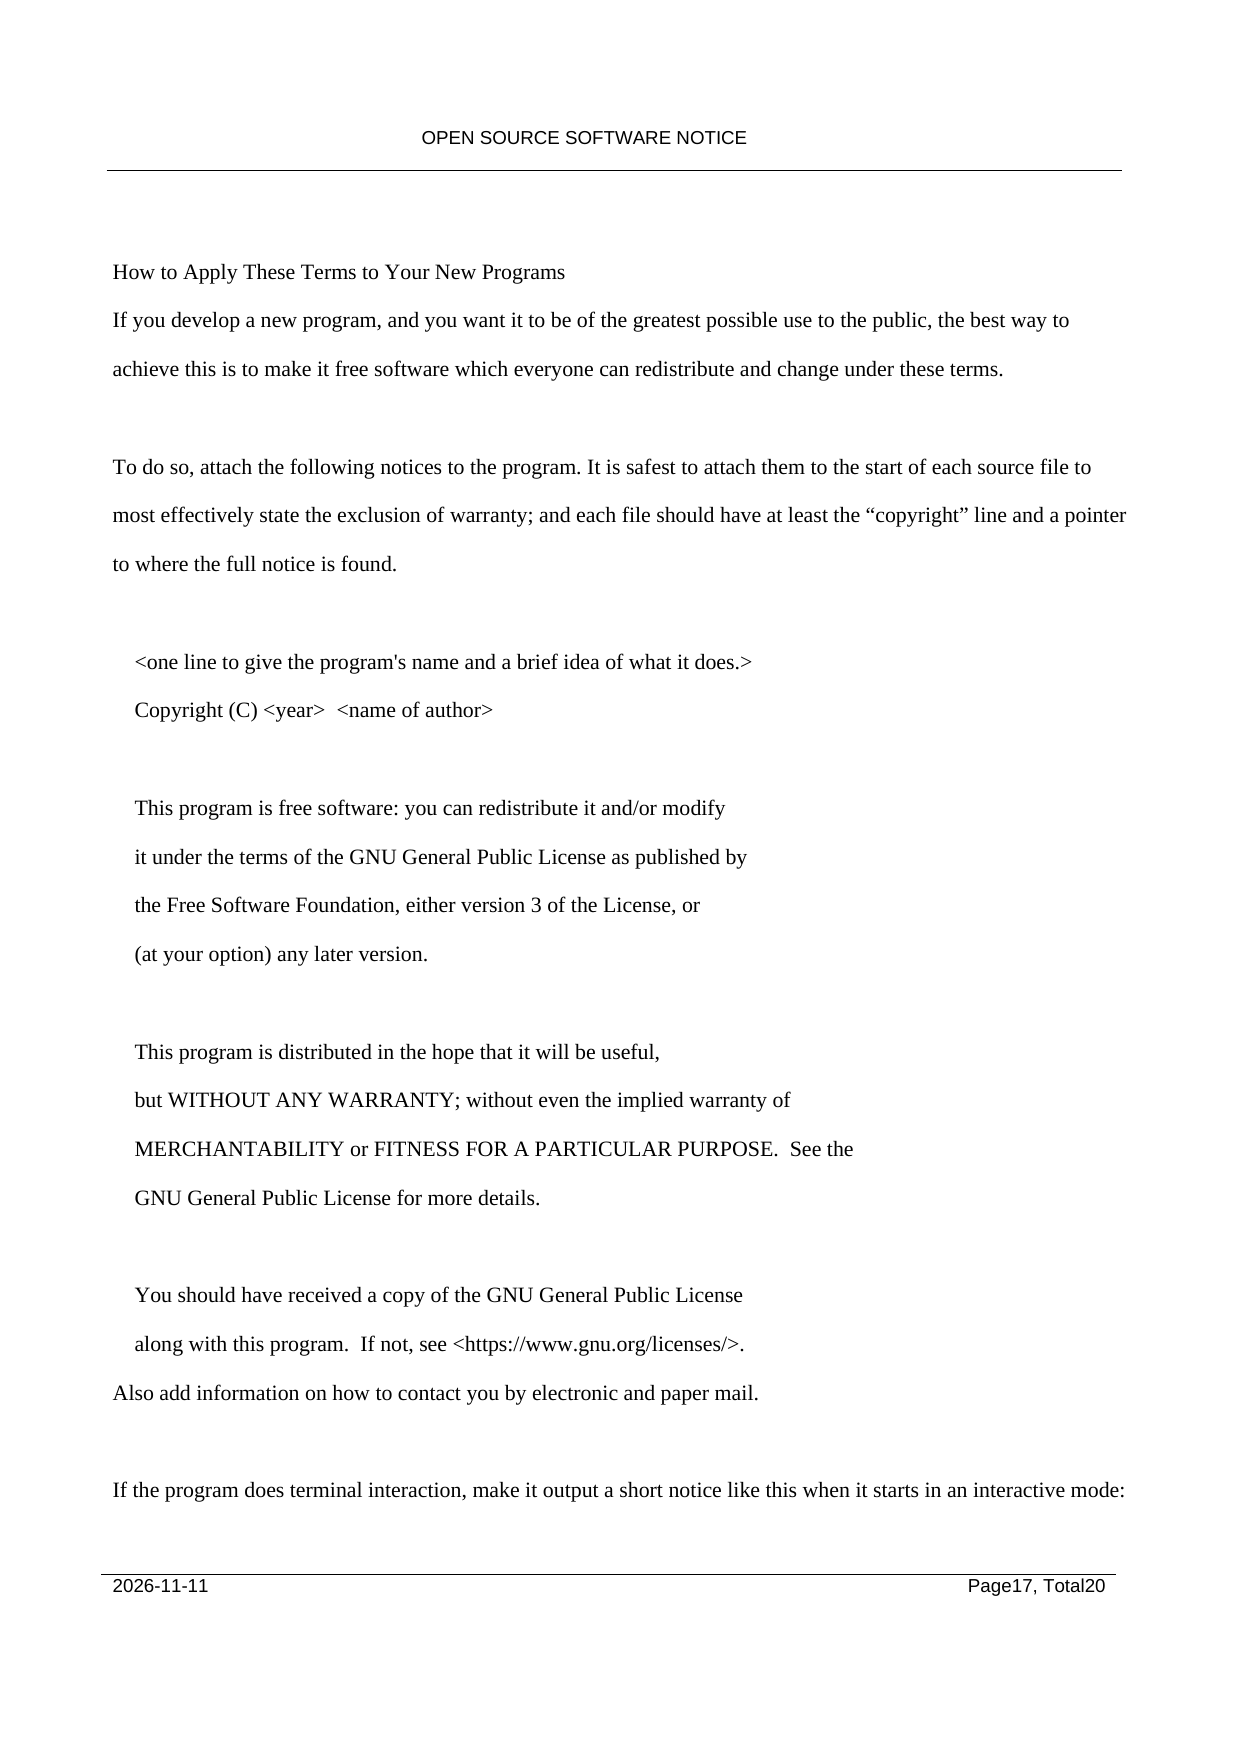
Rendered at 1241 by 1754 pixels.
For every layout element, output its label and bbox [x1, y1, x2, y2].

text [112, 206, 1128, 1506]
